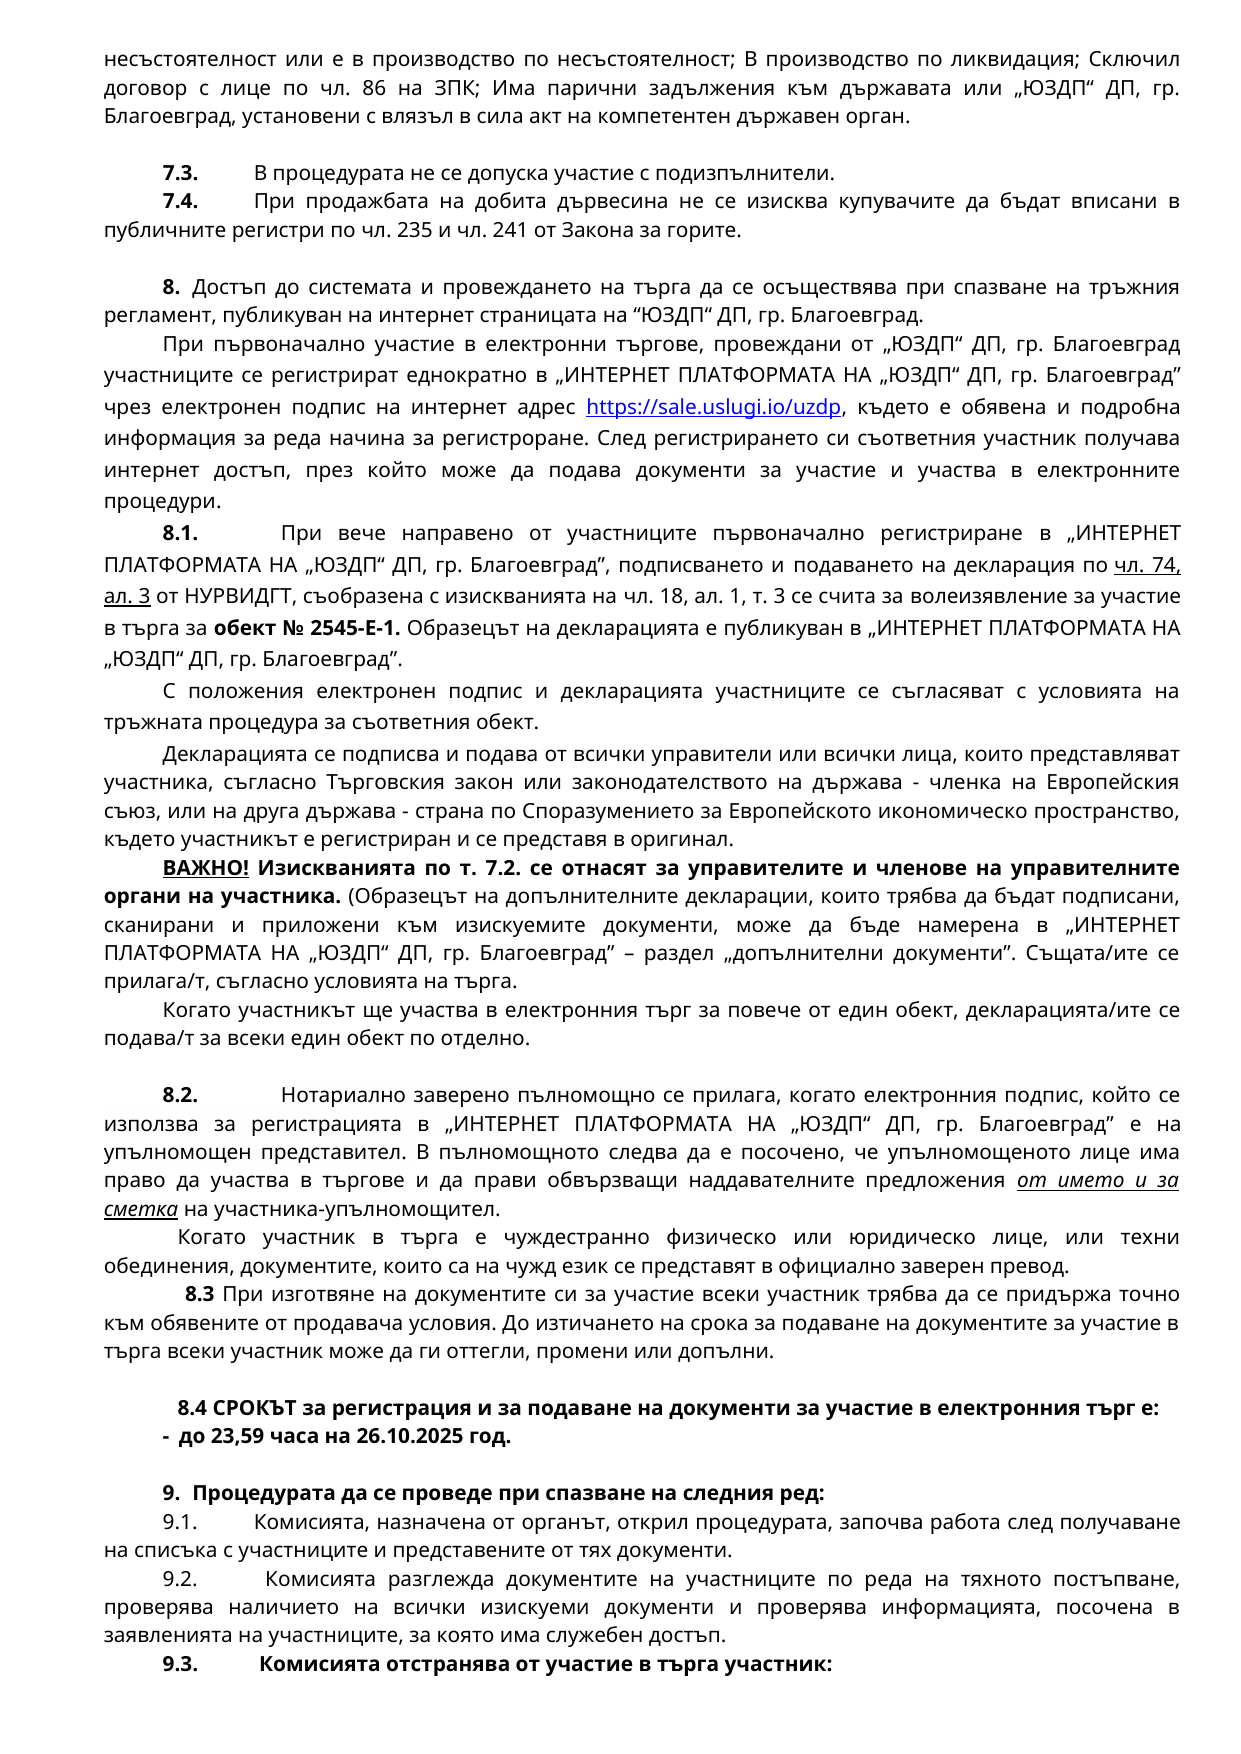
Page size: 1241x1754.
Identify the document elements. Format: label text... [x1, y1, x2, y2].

text Когато участникът ще участва в електронния търг за повече от един обект, декларацията/ите се подава/т за всеки един обект по отделно. [103, 995, 1181, 1052]
text ВАЖНО! Изискванията по т. 7.2. се отнасят за управителите и членове на управителните органи на участника. (Образецът на допълнителните декларации, които трябва да бъдат подписани, сканирани и приложени към изискуемите документи, може да бъде намерена в „ИНТЕРНЕТ ПЛАТФОРМАТА НА „ЮЗДП“ ДП, гр. Благоевград” – раздел „допълнителни документи”. Същата/ите се прилага/т, съгласно условията на търга. [103, 853, 1181, 995]
text С положения електронен подпис и декларацията участниците се съгласяват с условията на тръжната процедура за съответния обект. [103, 676, 1181, 736]
list Достъп до системата и провеждането на търга да се осъществява при спазване на тръжния регламент, публикуван на интернет страницата на “ЮЗДП“ ДП, гр. Благоевград. [103, 272, 1181, 329]
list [103, 44, 1181, 130]
text Когато участник в търга е чуждестранно физическо или юридическо лице, или техни обединения, документите, които са на чужд език се представят в официално заверен превод. [103, 1222, 1181, 1279]
text 7.3. В процедурата не се допуска участие с подизпълнители. [103, 158, 1181, 187]
text Декларацията се подписва и подава от всички управители или всички лица, които представляват участника, съгласно Търговския закон или законодателството на държава - членка на Европейския съюз, или на друга държава - страна по Споразумението за Европейското икономическо пространство, където участникът е регистриран и се представя в оригинал. [103, 739, 1181, 853]
list Комисията, назначена от органът, открил процедурата, започва работа след получаване на списъка с участниците и представените от тях документи. [103, 1507, 1181, 1564]
list до 23,59 часа на 26.10.2025 год. [103, 1422, 1181, 1450]
list Процедурата да се проведе при спазване на следния ред: [103, 1478, 1181, 1507]
list Комисията отстранява от участие в търга участник: [103, 1649, 1181, 1677]
list Нотариално заверено пълномощно се прилага, когато електронния подпис, който се използва за регистрацията в „ИНТЕРНЕТ ПЛАТФОРМАТА НА „ЮЗДП“ ДП, гр. Благоевград” е на упълномощен представител. В пълномощното следва да е посочено, че упълномощеното лице има право да участва в търгове и да прави обвързващи наддавателните предложения от името и за сметка на участника-упълномощител. [103, 1109, 1181, 1222]
text 8.3 При изготвяне на документите си за участие всеки участник трябва да се придържа точно към обявените от продавача условия. До изтичането на срока за подаване на документите за участие в търга всеки участник може да ги оттегли, промени или допълни. [103, 1279, 1181, 1365]
text 8.4 СРОКЪТ за регистрация и за подаване на документи за участие в електронния търг е: [103, 1393, 1181, 1422]
list Комисията разглежда документите на участниците по реда на тяхното постъпване, проверява наличието на всички изискуеми документи и проверява информацията, посочена в заявленията на участниците, за която има служебен достъп. [103, 1564, 1181, 1649]
text При първоначално участие в електронни търгове, провеждани от „ЮЗДП“ ДП, гр. Благоевград участниците се регистрират еднократно в „ИНТЕРНЕТ ПЛАТФОРМАТА НА „ЮЗДП“ ДП, гр. Благоевград” чрез електронен подпис на интернет адрес https://sale.uslugi.io/uzdp, където е обявена и подробна информация за реда начина за регистроране. След регистрирането си съответния участник получава интернет достъп, през който може да подава документи за участие и участва в електронните процедури. [103, 329, 1181, 515]
text 7.4. При продажбата на добита дървесина не се изисква купувачите да бъдат вписани в публичните регистри по чл. 235 и чл. 241 от Закона за горите. [103, 187, 1181, 243]
list При вече направено от участниците първоначално регистриране в „ИНТЕРНЕТ ПЛАТФОРМАТА НА „ЮЗДП“ ДП, гр. Благоевград”, подписването и подаването на декларация по чл. 74, ал. 3 от НУРВИДГТ, съобразена с изискванията на чл. 18, ал. 1, т. 3 се счита за волеизявление за участие в търга за обект № 2545-Е-1. Образецът на декларацията е публикуван в „ИНТЕРНЕТ ПЛАТФОРМАТА НА „ЮЗДП“ ДП, гр. Благоевград”. [103, 518, 1181, 673]
